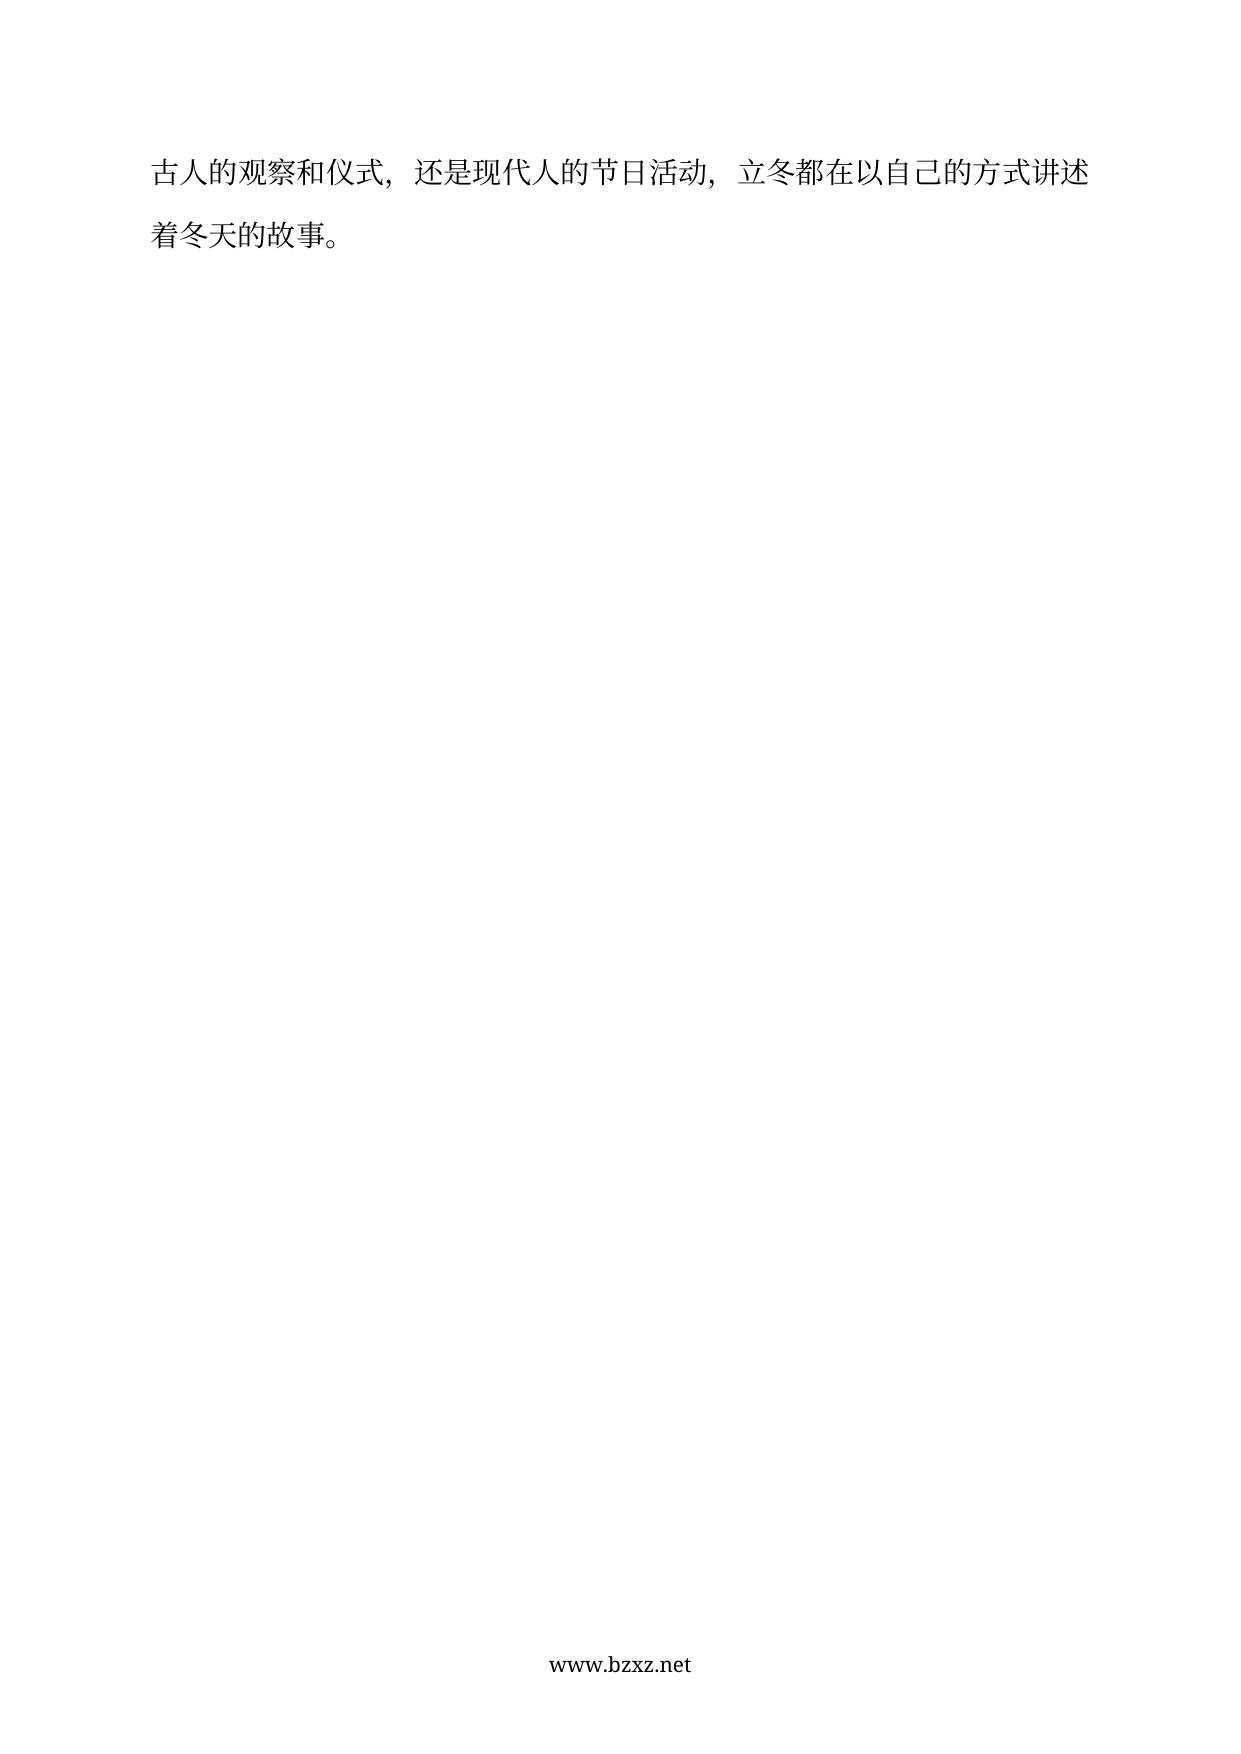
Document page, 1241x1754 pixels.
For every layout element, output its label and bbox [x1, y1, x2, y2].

text [150, 150, 1090, 255]
